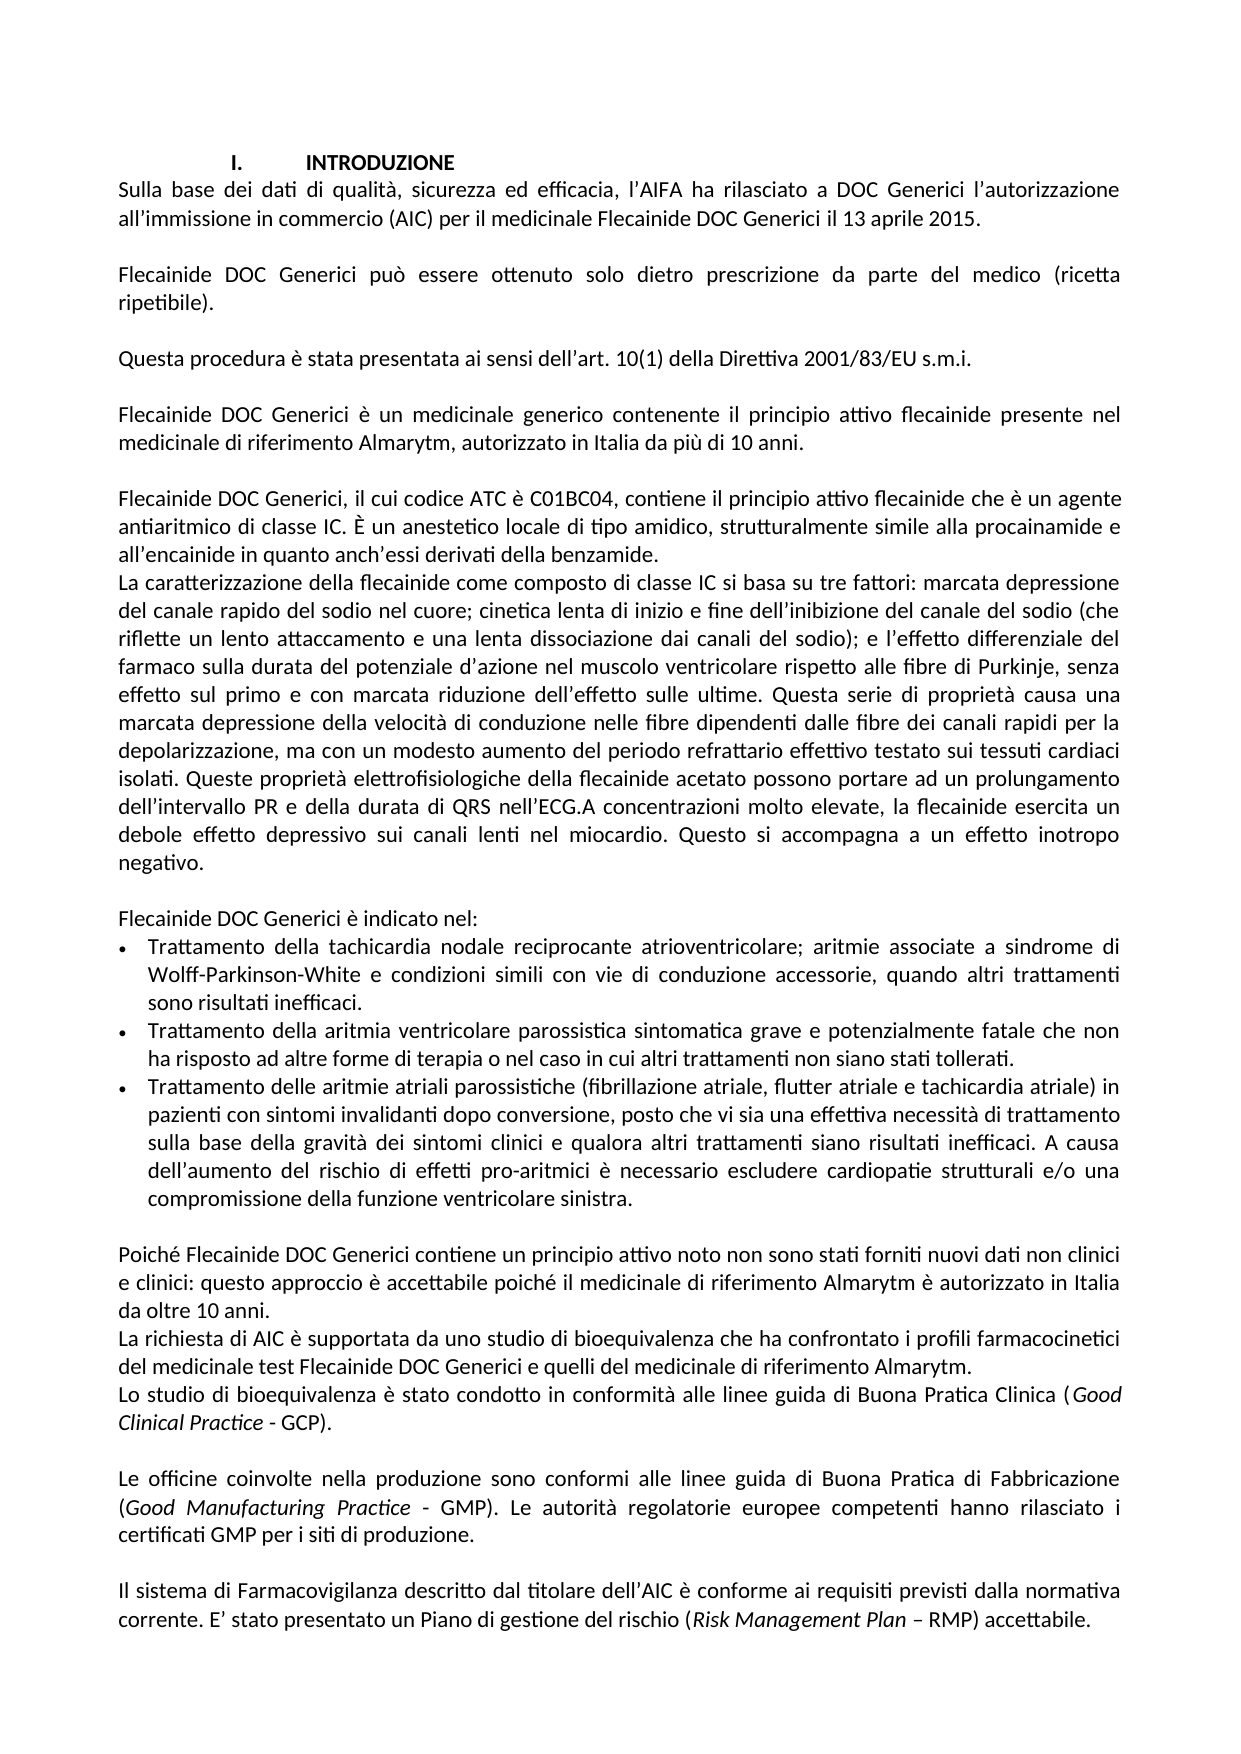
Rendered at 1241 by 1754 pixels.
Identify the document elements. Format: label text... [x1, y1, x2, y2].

text • Trattamento della aritmia ventricolare parossistica sintomatica grave e potenzialmente fatale che non ha risposto ad altre forme di terapia o nel caso in cui altri trattamenti non siano stati tollerati. [118, 1016, 1122, 1072]
text Flecainide DOC Generici può essere ottenuto solo dietro prescrizione da parte del medico (ricetta ripetibile). [118, 260, 1122, 316]
text Flecainide DOC Generici è un medicinale generico contenente il principio attivo flecainide presente nel medicinale di riferimento Almarytm, autorizzato in Italia da più di 10 anni. [118, 400, 1122, 456]
text Lo studio di bioequivalenza è stato condotto in conformità alle linee guida di Buona Pratica Clinica (Good Clinical Practice - GCP). [118, 1381, 1122, 1437]
text Le officine coinvolte nella produzione sono conformi alle linee guida di Buona Pratica di Fabbricazione (Good Manufacturing Practice - GMP). Le autorità regolatorie europee competenti hanno rilasciato i certificati GMP per i siti di produzione. [118, 1464, 1122, 1549]
text Flecainide DOC Generici, il cui codice ATC è C01BC04, contiene il principio attivo flecainide che è un agente antiaritmico di classe IC. È un anestetico locale di tipo amidico, strutturalmente simile alla procainamide e all’encainide in quanto anch’essi derivati della benzamide. [118, 484, 1122, 568]
text La caratterizzazione della flecainide come composto di classe IC si basa su tre fattori: marcata depressione del canale rapido del sodio nel cuore; cinetica lenta di inizio e fine dell’inibizione del canale del sodio (che riflette un lento attaccamento e una lenta dissociazione dai canali del sodio); e l’effetto differenziale del farmaco sulla durata del potenziale d’azione nel muscolo ventricolare rispetto alle fibre di Purkinje, senza effetto sul primo e con marcata riduzione dell’effetto sulle ultime. Questa serie di proprietà causa una marcata depressione della velocità di conduzione nelle fibre dipendenti dalle fibre dei canali rapidi per la depolarizzazione, ma con un modesto aumento del periodo refrattario effettivo testato sui tessuti cardiaci isolati. Queste proprietà elettrofisiologiche della flecainide acetato possono portare ad un prolungamento dell’intervallo PR e della durata di QRS nell’ECG.A concentrazioni molto elevate, la flecainide esercita un debole effetto depressivo sui canali lenti nel miocardio. Questo si accompagna a un effetto inotropo negativo. [118, 568, 1122, 876]
list INTRODUZIONE [231, 148, 1122, 176]
text Poiché Flecainide DOC Generici contiene un principio attivo noto non sono stati forniti nuovi dati non clinici e clinici: questo approccio è accettabile poiché il medicinale di riferimento Almarytm è autorizzato in Italia da oltre 10 anni. [118, 1240, 1122, 1324]
text Il sistema di Farmacovigilanza descritto dal titolare dell’AIC è conforme ai requisiti previsti dalla normativa corrente. E’ stato presentato un Piano di gestione del rischio (Risk Management Plan – RMP) accettabile. [118, 1577, 1122, 1633]
text • Trattamento delle aritmie atriali parossistiche (fibrillazione atriale, flutter atriale e tachicardia atriale) in pazienti con sintomi invalidanti dopo conversione, posto che vi sia una effettiva necessità di trattamento sulla base della gravità dei sintomi clinici e qualora altri trattamenti siano risultati inefficaci. A causa dell’aumento del rischio di effetti pro-aritmici è necessario escludere cardiopatie strutturali e/o una compromissione della funzione ventricolare sinistra. [118, 1072, 1122, 1212]
text • Trattamento della tachicardia nodale reciprocante atrioventricolare; aritmie associate a sindrome di Wolff-Parkinson-White e condizioni simili con vie di conduzione accessorie, quando altri trattamenti sono risultati inefficaci. [118, 932, 1122, 1016]
text Questa procedura è stata presentata ai sensi dell’art. 10(1) della Direttiva 2001/83/EU s.m.i. [118, 344, 1122, 372]
text Flecainide DOC Generici è indicato nel: [118, 904, 1122, 932]
text Sulla base dei dati di qualità, sicurezza ed efficacia, l’AIFA ha rilasciato a DOC Generici l’autorizzazione all’immissione in commercio (AIC) per il medicinale Flecainide DOC Generici il 13 aprile 2015. [118, 176, 1122, 232]
text La richiesta di AIC è supportata da uno studio di bioequivalenza che ha confrontato i profili farmacocinetici del medicinale test Flecainide DOC Generici e quelli del medicinale di riferimento Almarytm. [118, 1324, 1122, 1381]
